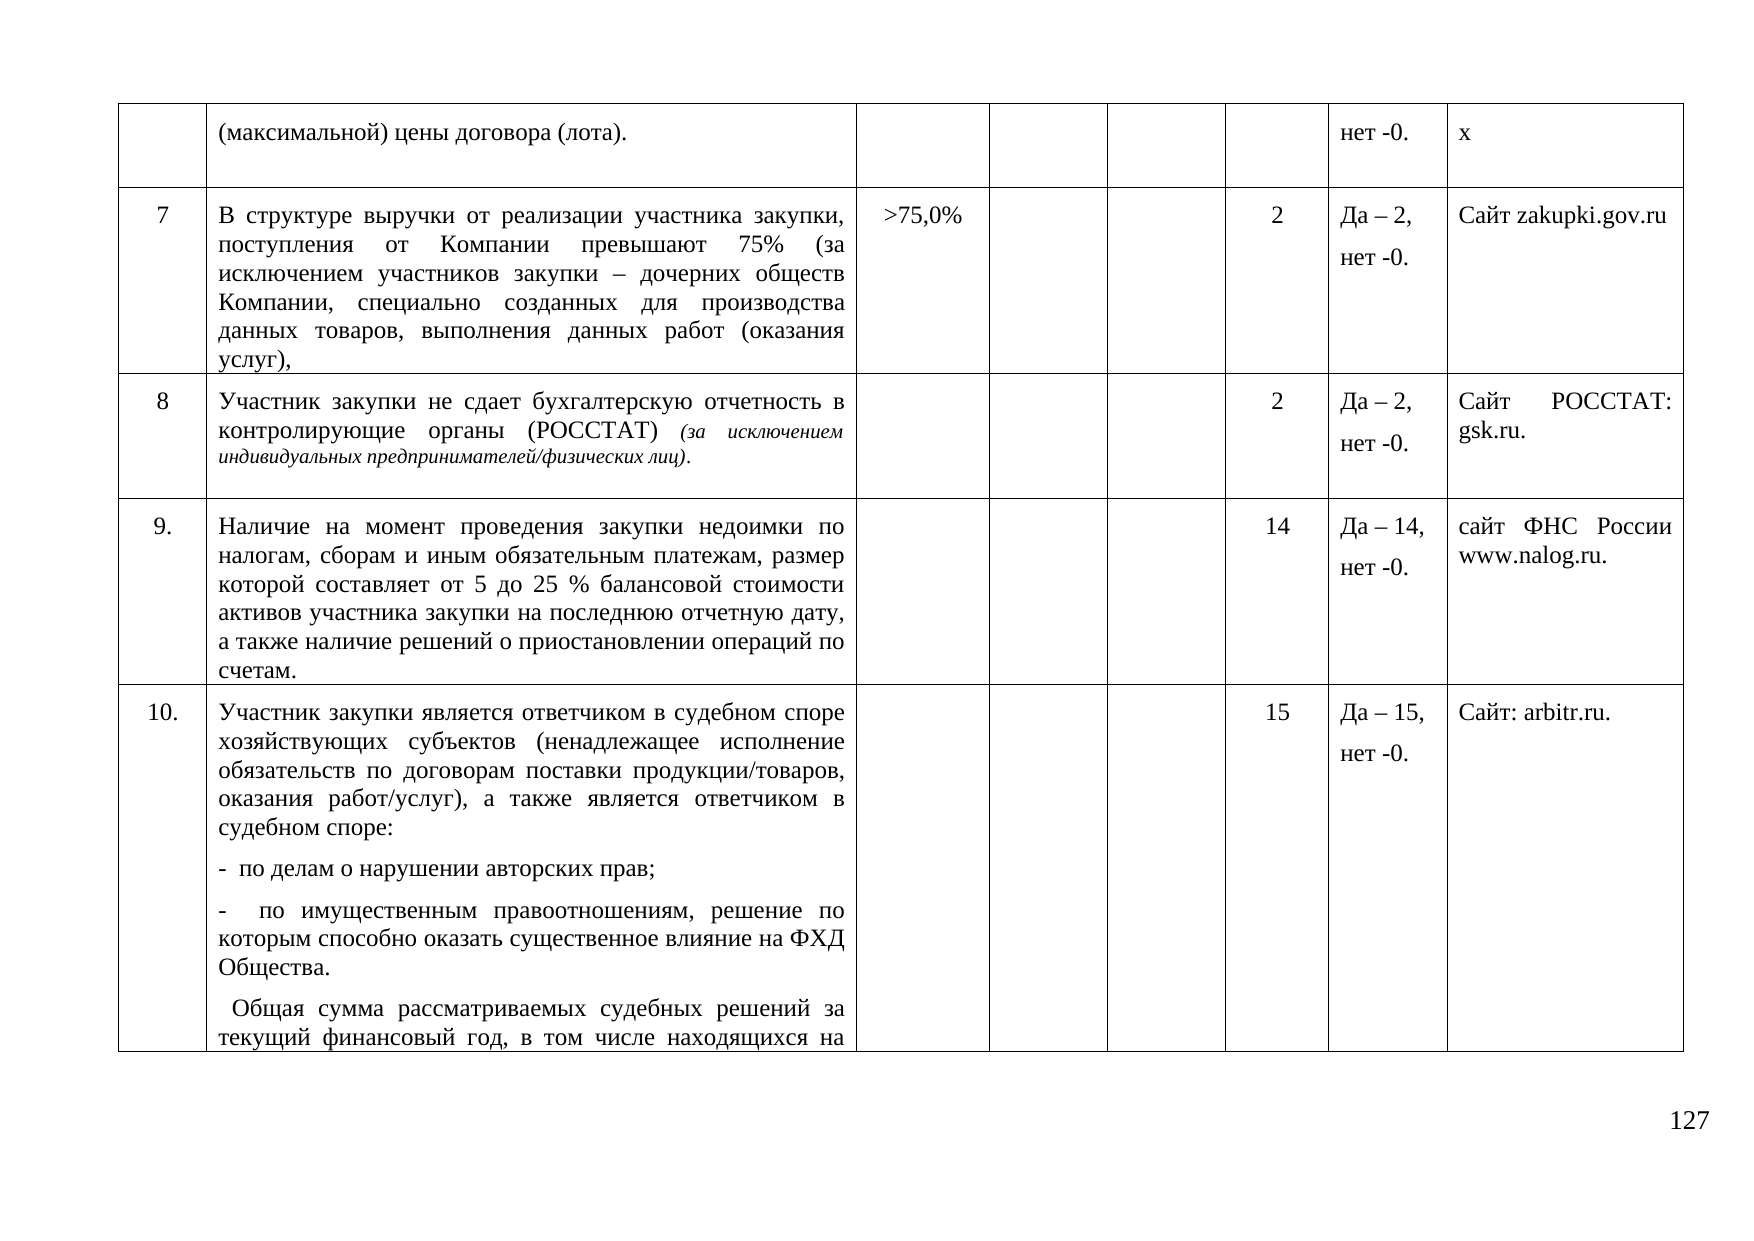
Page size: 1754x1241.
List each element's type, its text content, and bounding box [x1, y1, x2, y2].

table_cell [1448, 104, 1683, 187]
table_cell [1108, 188, 1225, 373]
table_cell сайт ФНС России www.nalog.ru. [1448, 499, 1683, 684]
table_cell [207, 104, 856, 187]
table_cell [990, 499, 1107, 684]
table_cell Наличие на момент проведения закупки недоимки по налогам, сборам и иным обязательным платежам, размер которой составляет от 5 до 25 % балансовой стоимости активов участника закупки на последнюю отчетную дату, а также наличие решений о приостановлении операций по счетам. [207, 499, 856, 684]
table_cell [857, 104, 989, 187]
table_cell Да – 2, нет -0. [1329, 104, 1447, 187]
table_cell [857, 499, 989, 684]
table_cell [1108, 685, 1225, 1051]
table_cell 10. [119, 685, 206, 1051]
table_cell [857, 685, 989, 1051]
table_cell Сайт: arbitr.ru. [1448, 685, 1683, 1051]
table_cell Да – 15, нет -0. [1329, 685, 1447, 1051]
table_cell 2 [1226, 188, 1328, 373]
table_cell Сайт zakupki.gov.ru [1448, 188, 1683, 373]
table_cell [207, 685, 856, 1051]
table_cell [857, 374, 989, 498]
table_cell 6 [119, 104, 206, 187]
table_cell >75,0% [857, 188, 989, 373]
table_cell 2 [1226, 374, 1328, 498]
table_cell Участник закупки не сдает бухгалтерскую отчетность в контролирующие органы (РОССТАТ) (за исключением индивидуальных предпринимателей/физических лиц). [207, 374, 856, 498]
table_cell [990, 685, 1107, 1051]
table_cell Сайт РОССТАТ: gsk.ru. [1448, 374, 1683, 498]
table_cell 7 [119, 188, 206, 373]
table_cell 2 [1226, 104, 1328, 187]
table_cell [1108, 104, 1225, 187]
table_cell 8 [119, 374, 206, 498]
table_cell [990, 374, 1107, 498]
table_cell [1108, 374, 1225, 498]
table_cell 15 [1226, 685, 1328, 1051]
table_cell 14 [1226, 499, 1328, 684]
table_cell [990, 104, 1107, 187]
table_cell Да – 2, нет -0. [1329, 374, 1447, 498]
table_cell Да – 2, нет -0. [1329, 188, 1447, 373]
table_cell [990, 188, 1107, 373]
table_cell 9. [119, 499, 206, 684]
table_cell Да – 14, нет -0. [1329, 499, 1447, 684]
table_cell В структуре выручки от реализации участника закупки, поступления от Компании превышают 75% (за исключением участников закупки – дочерних обществ Компании, специально созданных для производства данных товаров, выполнения данных работ (оказания услуг), [207, 188, 856, 373]
table_cell [1108, 499, 1225, 684]
